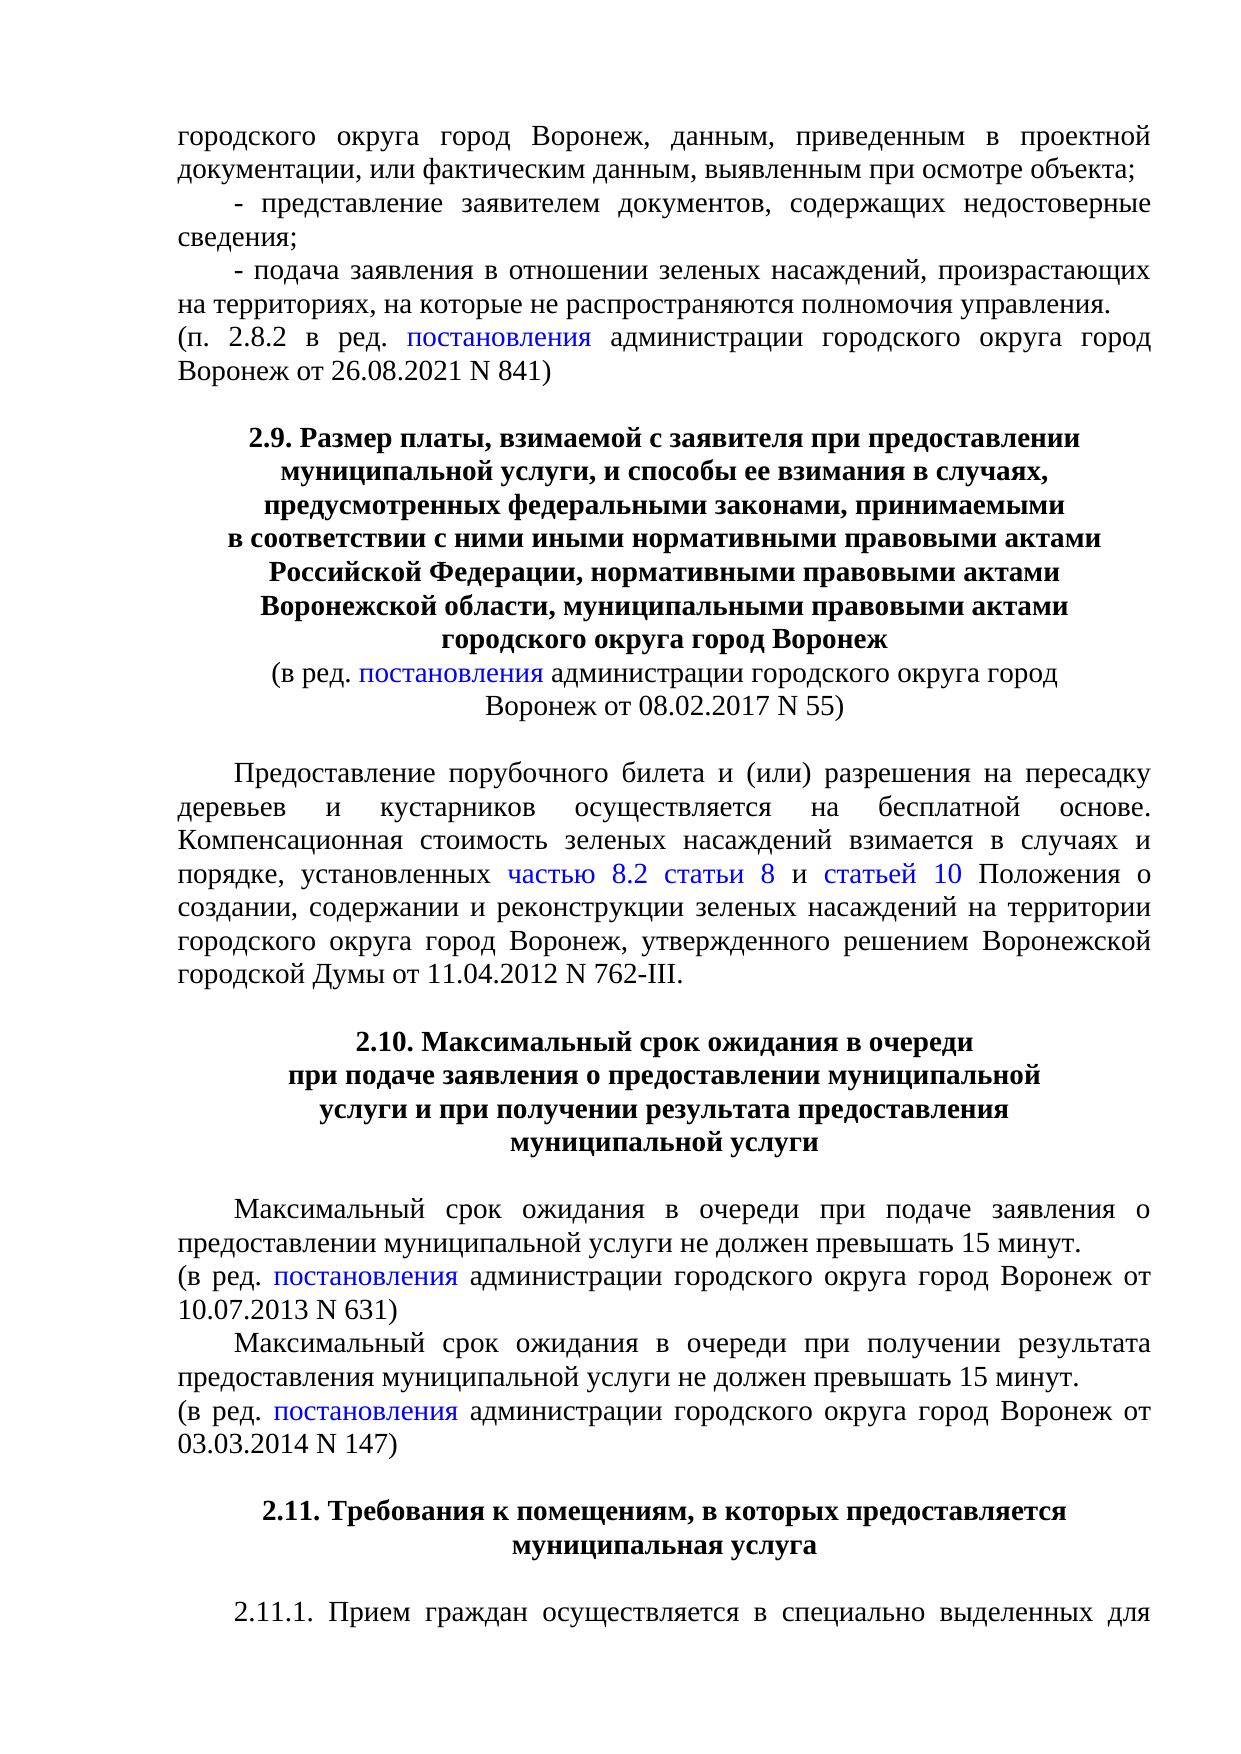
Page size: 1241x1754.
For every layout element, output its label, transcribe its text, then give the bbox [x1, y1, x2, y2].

title Воронежской области, муниципальными правовыми актами [177, 588, 1152, 621]
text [177, 118, 1152, 185]
text Максимальный срок ожидания в очереди при получении результата предоставления муниципальной услуги не должен превышать 15 минут. [177, 1326, 1152, 1393]
text (в ред. постановления администрации городского округа город Воронеж от 03.03.2014 N 147) [177, 1393, 1152, 1460]
title Российской Федерации, нормативными правовыми актами [177, 554, 1152, 588]
title городского округа город Воронеж [177, 621, 1152, 655]
title муниципальной услуги, и способы ее взимания в случаях, [177, 453, 1152, 487]
title муниципальная услуга [177, 1527, 1152, 1560]
text - подача заявления в отношении зеленых насаждений, произрастающих на территориях, на которые не распространяются полномочия управления. [177, 252, 1152, 319]
title муниципальной услуги [177, 1124, 1152, 1158]
text (п. 2.8.2 в ред. постановления администрации городского округа город Воронеж от 26.08.2021 N 841) [177, 319, 1152, 386]
title предусмотренных федеральными законами, принимаемыми [177, 487, 1152, 521]
title 2.9. Размер платы, взимаемой с заявителя при предоставлении [177, 420, 1152, 453]
text Предоставление порубочного билета и (или) разрешения на пересадку деревьев и кустарников осуществляется на бесплатной основе. Компенсационная стоимость зеленых насаждений взимается в случаях и порядке, установленных частью 8.2 статьи 8 и статьей 10 Положения о создании, содержании и реконструкции зеленых насаждений на территории городского округа город Воронеж, утвержденного решением Воронежской городской Думы от 11.04.2012 N 762-III. [177, 755, 1152, 990]
title в соответствии с ними иными нормативными правовыми актами [177, 521, 1152, 554]
title 2.11. Требования к помещениям, в которых предоставляется [177, 1493, 1152, 1527]
text (в ред. постановления администрации городского округа город Воронеж от 10.07.2013 N 631) [177, 1258, 1152, 1326]
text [177, 1594, 1152, 1627]
title при подаче заявления о предоставлении муниципальной [177, 1057, 1152, 1091]
text Максимальный срок ожидания в очереди при подаче заявления о предоставлении муниципальной услуги не должен превышать 15 минут. [177, 1191, 1152, 1258]
text (в ред. постановления администрации городского округа город [177, 655, 1152, 688]
title 2.10. Максимальный срок ожидания в очереди [177, 1024, 1152, 1057]
text Воронеж от 08.02.2017 N 55) [177, 688, 1152, 722]
title услуги и при получении результата предоставления [177, 1091, 1152, 1124]
text - представление заявителем документов, содержащих недостоверные сведения; [177, 185, 1152, 252]
